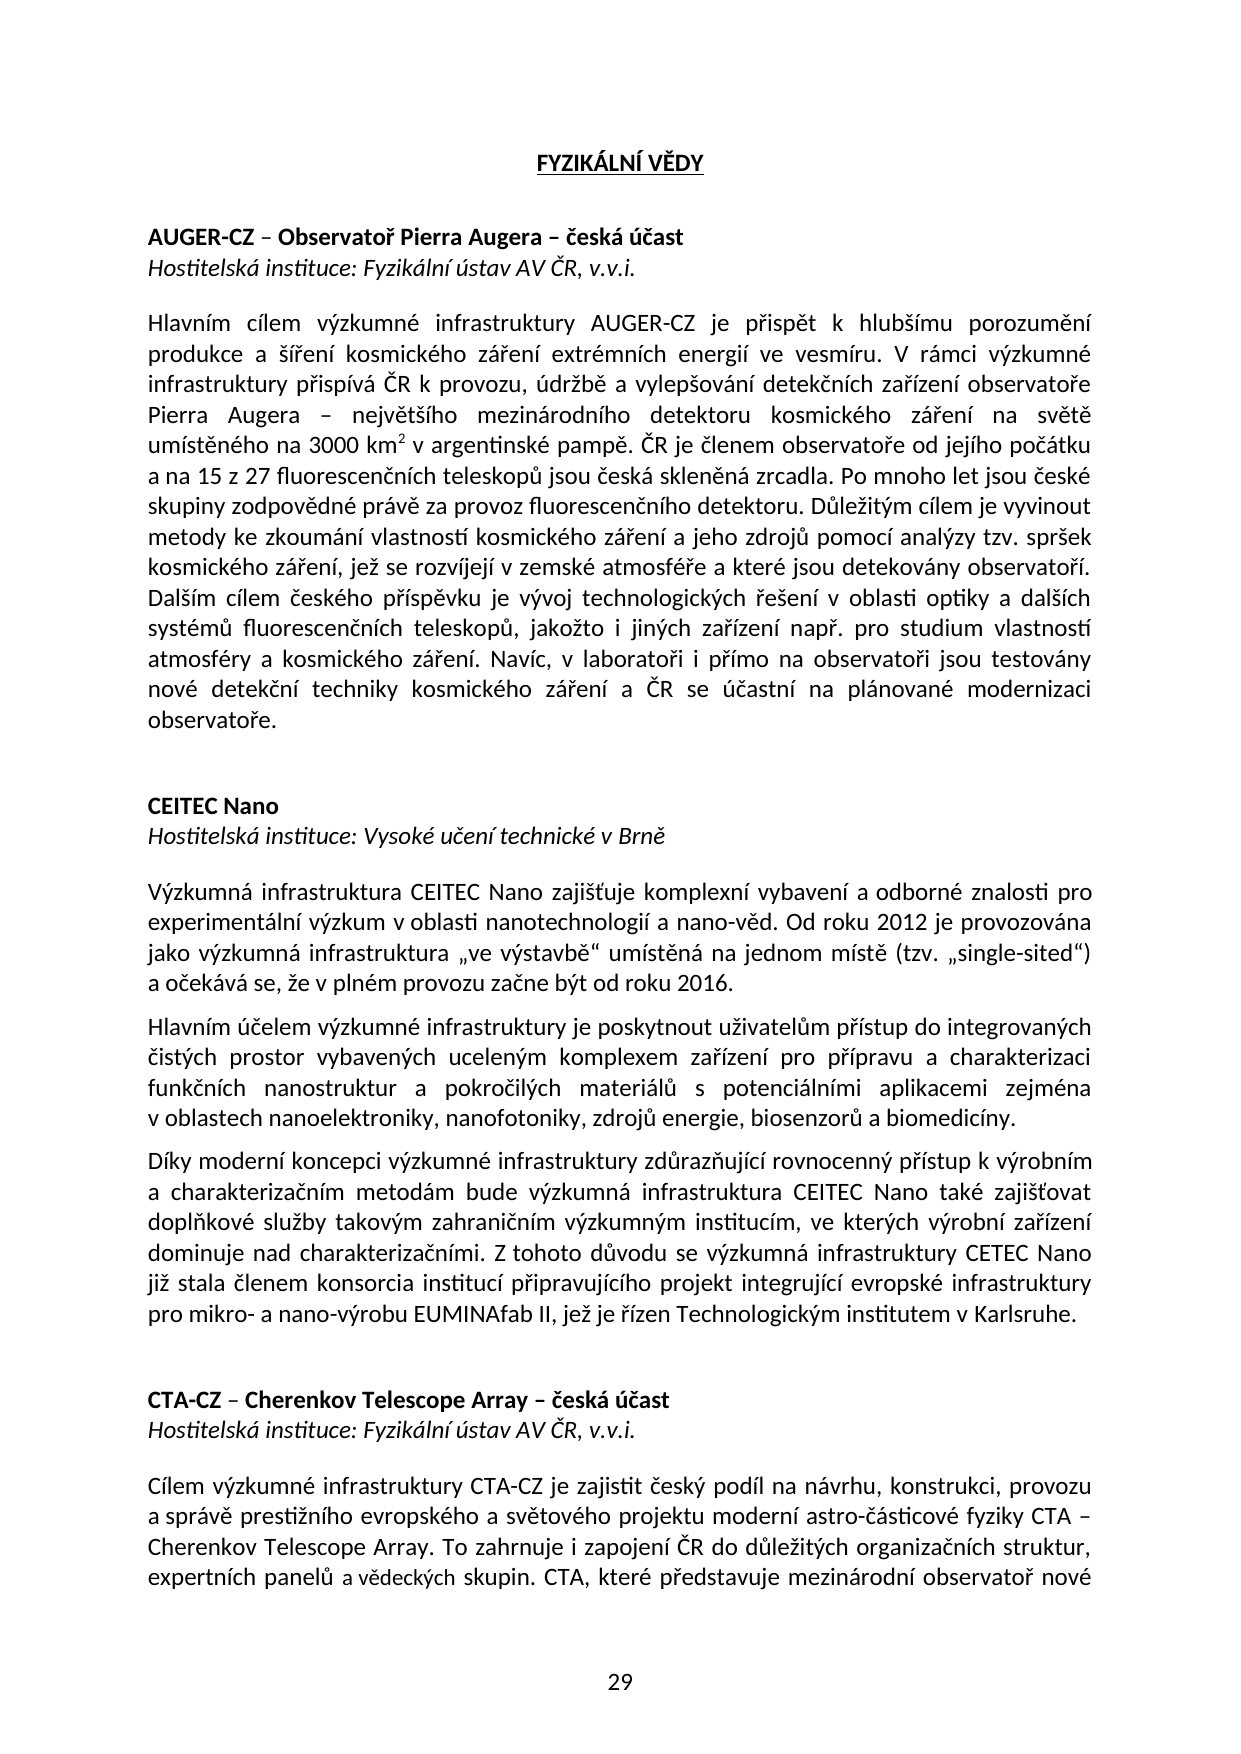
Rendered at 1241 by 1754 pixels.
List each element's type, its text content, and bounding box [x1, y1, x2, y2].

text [148, 1470, 1093, 1592]
text Hlavním účelem výzkumné infrastruktury je poskytnout uživatelům přístup do integrovaných čistých prostor vybavených uceleným komplexem zařízení pro přípravu a charakterizaci funkčních nanostruktur a pokročilých materiálů s potenciálními aplikacemi zejména v oblastech nanoelektroniky, nanofotoniky, zdrojů energie, biosenzorů a biomedicíny. [148, 1011, 1093, 1133]
text Hostitelská instituce: Fyzikální ústav AV ČR, v.v.i. [148, 1414, 1093, 1445]
text AUGER-CZ – Observatoř Pierra Augera – česká účast [148, 221, 1093, 252]
text CEITEC Nano [148, 790, 1093, 821]
text Výzkumná infrastruktura CEITEC Nano zajišťuje komplexní vybavení a odborné znalosti pro experimentální výzkum v oblasti nanotechnologií a nano-věd. Od roku 2012 je provozována jako výzkumná infrastruktura „ve výstavbě“ umístěná na jednom místě (tzv. „single-sited“) a očekává se, že v plném provozu začne být od roku 2016. [148, 876, 1093, 998]
text CTA-CZ – Cherenkov Telescope Array – česká účast [148, 1384, 1093, 1414]
text Hostitelská instituce: Vysoké učení technické v Brně [148, 821, 1093, 851]
text Fyzikální vědy [148, 148, 1093, 178]
text Hlavním cílem výzkumné infrastruktury AUGER-CZ je přispět k hlubšímu porozumění produkce a šíření kosmického záření extrémních energií ve vesmíru. V rámci výzkumné infrastruktury přispívá ČR k provozu, údržbě a vylepšování detekčních zařízení observatoře Pierra Augera – největšího mezinárodního detektoru kosmického záření na světě umístěného na 3000 km2 v argentinské pampě. ČR je členem observatoře od jejího počátku a na 15 z 27 fluorescenčních teleskopů jsou česká skleněná zrcadla. Po mnoho let jsou české skupiny zodpovědné právě za provoz fluorescenčního detektoru. Důležitým cílem je vyvinout metody ke zkoumání vlastností kosmického záření a jeho zdrojů pomocí analýzy tzv. spršek kosmického záření, jež se rozvíjejí v zemské atmosféře a které jsou detekovány observatoří. Dalším cílem českého příspěvku je vývoj technologických řešení v oblasti optiky a dalších systémů fluorescenčních teleskopů, jakožto i jiných zařízení např. pro studium vlastností atmosféry a kosmického záření. Navíc, v laboratoři i přímo na observatoři jsou testovány nové detekční techniky kosmického záření a ČR se účastní na plánované modernizaci observatoře. [148, 307, 1093, 734]
text Hostitelská instituce: Fyzikální ústav AV ČR, v.v.i. [148, 252, 1093, 282]
text Díky moderní koncepci výzkumné infrastruktury zdůrazňující rovnocenný přístup k výrobním a charakterizačním metodám bude výzkumná infrastruktura CEITEC Nano také zajišťovat doplňkové služby takovým zahraničním výzkumným institucím, ve kterých výrobní zařízení dominuje nad charakterizačními. Z tohoto důvodu se výzkumná infrastruktury CETEC Nano již stala členem konsorcia institucí připravujícího projekt integrující evropské infrastruktury pro mikro- a nano-výrobu EUMINAfab II, jež je řízen Technologickým institutem v Karlsruhe. [148, 1145, 1093, 1328]
